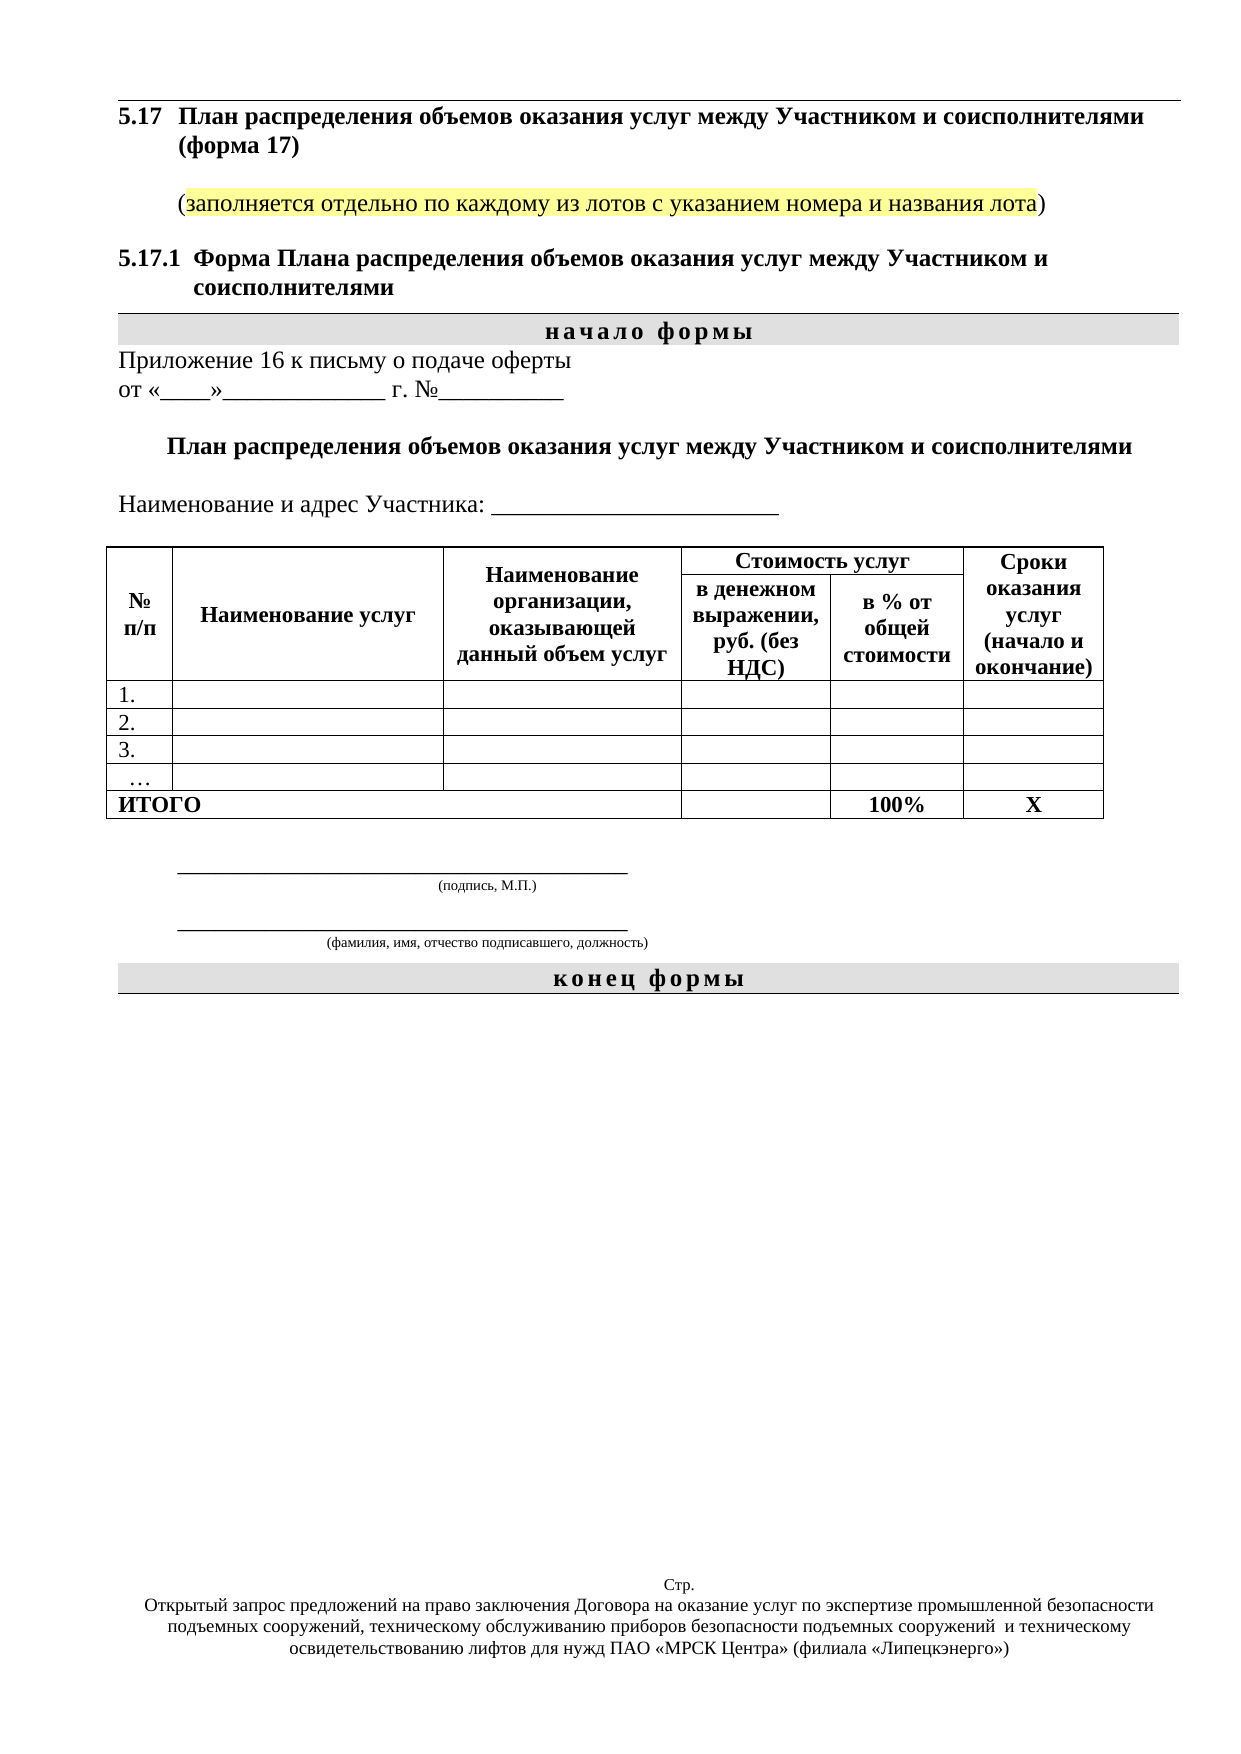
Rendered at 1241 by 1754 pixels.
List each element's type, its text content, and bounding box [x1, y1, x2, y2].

text конец формы [118, 963, 1179, 993]
table_cell [173, 709, 443, 735]
text ____________________________________ [118, 905, 1181, 934]
table_cell … [107, 764, 172, 790]
table_cell [831, 681, 963, 708]
table_header Сроки оказания услуг (начало и окончание) [964, 548, 1103, 680]
table_header Стоимость услуг [682, 548, 963, 574]
subtitle Форма Плана распределения объемов оказания услуг между Участником и соисполнителями [118, 243, 1181, 301]
table_cell [107, 709, 172, 735]
table_cell [682, 791, 830, 818]
table_header Наименование организации, оказывающей данный объем услуг [444, 548, 681, 680]
text (подпись, М.П.) [118, 876, 797, 905]
text начало формы [118, 314, 1179, 345]
table_cell [444, 736, 681, 762]
table_cell [682, 764, 830, 790]
table_cell [173, 736, 443, 762]
table_cell [831, 709, 963, 735]
table_cell [107, 736, 172, 762]
table_cell 100% [831, 791, 963, 818]
table_header № п/п [107, 548, 172, 680]
table_cell ИТОГО [107, 791, 681, 818]
table_cell [964, 709, 1103, 735]
text Наименование и адрес Участника: _______________________ [118, 489, 1181, 518]
table_cell [682, 736, 830, 762]
table_cell Х [964, 791, 1103, 818]
table_cell [682, 709, 830, 735]
table_cell [173, 764, 443, 790]
text Приложение 16 к письму о подаче оферты от «____»_____________ г. №__________ [118, 345, 1181, 403]
table_cell в % от общей стоимости [831, 575, 963, 680]
text (фамилия, имя, отчество подписавшего, должность) [118, 934, 797, 963]
subtitle План распределения объемов оказания услуг между Участником и соисполнителями (форма 17) [118, 101, 1181, 158]
table_cell в денежном выражении, руб. (без НДС) [682, 575, 830, 680]
table_cell [964, 764, 1103, 790]
table_cell [682, 681, 830, 708]
table_cell [831, 764, 963, 790]
table_cell [444, 709, 681, 735]
table_cell [964, 736, 1103, 762]
table_cell [444, 681, 681, 708]
table_cell [107, 681, 172, 708]
table_header Наименование услуг [173, 548, 443, 680]
text План распределения объемов оказания услуг между Участником и соисполнителями [118, 431, 1181, 460]
table_cell [173, 681, 443, 708]
table_cell [831, 736, 963, 762]
table_cell [444, 764, 681, 790]
table_cell [964, 681, 1103, 708]
text ____________________________________ [118, 848, 1181, 876]
